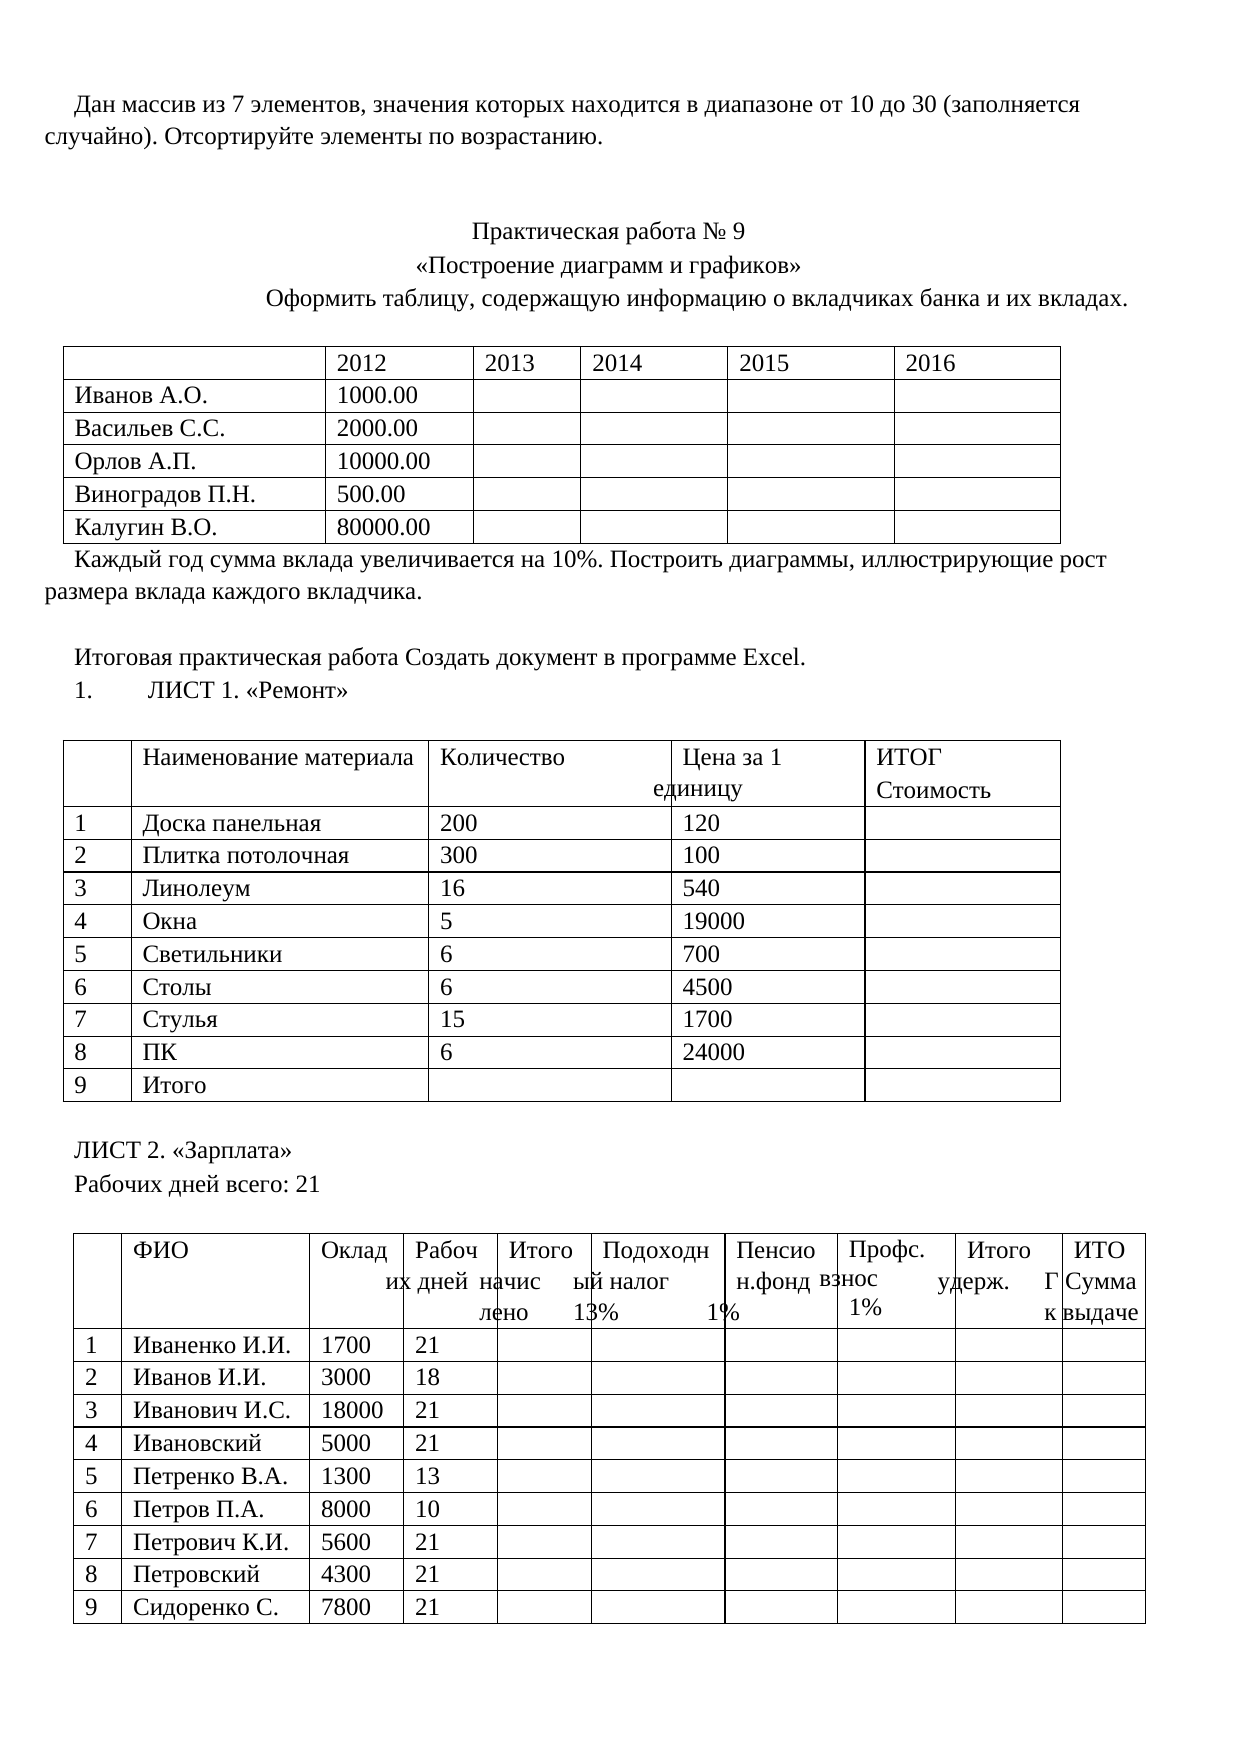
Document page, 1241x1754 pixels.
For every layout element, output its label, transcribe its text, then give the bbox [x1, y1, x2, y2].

table_cell [728, 445, 894, 477]
table_cell [838, 1591, 955, 1623]
table_cell [592, 1362, 724, 1393]
table_cell [474, 413, 580, 444]
table_header 2015 [728, 347, 894, 379]
table_cell [1063, 1428, 1145, 1459]
table_cell [866, 807, 1060, 839]
table_cell Линолеум [132, 873, 428, 904]
table_cell 1000.00 [326, 380, 473, 412]
table_cell 4 [64, 905, 131, 937]
table_cell 2000.00 [326, 413, 473, 444]
table_cell 700 [672, 938, 864, 970]
table_cell [592, 1460, 724, 1492]
table_cell [474, 478, 580, 510]
table_cell [1063, 1591, 1145, 1623]
table_cell [1063, 1395, 1145, 1426]
table_cell [956, 1362, 1062, 1393]
table_cell [956, 1428, 1062, 1459]
table_cell 8 [64, 1037, 131, 1068]
table_cell 7800 [310, 1591, 403, 1623]
table_cell [498, 1460, 591, 1492]
table_header Рабоч их дней [404, 1234, 497, 1328]
table_cell [498, 1329, 591, 1361]
table_cell [838, 1395, 955, 1426]
table_cell [838, 1460, 955, 1492]
table_cell [498, 1493, 591, 1525]
table_cell [498, 1395, 591, 1426]
table_cell [956, 1526, 1062, 1558]
table_cell [1063, 1460, 1145, 1492]
table_cell 7 [74, 1526, 121, 1558]
table_cell Окна [132, 905, 428, 937]
table_cell [1063, 1329, 1145, 1361]
table_header [64, 347, 325, 379]
table_cell 1 [74, 1329, 121, 1361]
table_header Итого начис лено [498, 1234, 591, 1328]
table_cell [866, 1004, 1060, 1036]
table_cell [838, 1362, 955, 1393]
table_cell [838, 1329, 955, 1361]
table_header 2014 [581, 347, 727, 379]
table_cell 6 [64, 971, 131, 1003]
table_cell [838, 1493, 955, 1525]
table_cell 5600 [310, 1526, 403, 1558]
table_cell Виноградов П.Н. [64, 478, 325, 510]
table_cell Сидоренко С. [122, 1591, 309, 1623]
table_cell Петровский [122, 1559, 309, 1590]
table_cell [728, 511, 894, 543]
table_cell [592, 1395, 724, 1426]
table_cell ПК [132, 1037, 428, 1068]
table_cell Васильев С.С. [64, 413, 325, 444]
table_cell 6 [429, 1037, 671, 1068]
table_cell [838, 1428, 955, 1459]
table_cell [592, 1329, 724, 1361]
table_cell 7 [64, 1004, 131, 1036]
table_cell [866, 905, 1060, 937]
table_cell 8000 [310, 1493, 403, 1525]
table_header Пенсио н.фонд 1% [726, 1234, 837, 1328]
table_cell [592, 1559, 724, 1590]
table_header Наименование материала [132, 741, 428, 806]
table_cell 1700 [310, 1329, 403, 1361]
text «Построение диаграмм и графиков» [44, 250, 1143, 279]
table_cell [726, 1428, 837, 1459]
table_cell [956, 1559, 1062, 1590]
table_cell [895, 413, 1060, 444]
table_header ИТОГ Стоимость [866, 741, 1060, 806]
text Дан массив из 7 элементов, значения которых находится в диапазоне от 10 до 30 (заполняется случайно). Отсортируйте элементы по возрастанию. [44, 89, 1167, 150]
table_header ФИО [122, 1234, 309, 1328]
table_cell 9 [64, 1069, 131, 1101]
table_cell [592, 1428, 724, 1459]
table_cell Стулья [132, 1004, 428, 1036]
table_cell 24000 [672, 1037, 864, 1068]
table_cell [1063, 1493, 1145, 1525]
table_cell [956, 1493, 1062, 1525]
table_cell Петрович К.И. [122, 1526, 309, 1558]
table_cell [895, 511, 1060, 543]
table_cell 21 [404, 1559, 497, 1590]
table_cell 5 [64, 938, 131, 970]
table_cell 3000 [310, 1362, 403, 1393]
table_cell [726, 1559, 837, 1590]
table_cell 1300 [310, 1460, 403, 1492]
table_cell 6 [429, 938, 671, 970]
table_cell 21 [404, 1591, 497, 1623]
text Оформить таблицу, содержащую информацию о вкладчиках банка и их вкладах. [44, 283, 1129, 312]
table_cell 21 [404, 1395, 497, 1426]
table_cell [895, 478, 1060, 510]
table_cell 500.00 [326, 478, 473, 510]
table_header 2016 [895, 347, 1060, 379]
table_cell [581, 380, 727, 412]
table_cell [474, 511, 580, 543]
table_cell [498, 1428, 591, 1459]
table_cell [726, 1526, 837, 1558]
table_cell [866, 938, 1060, 970]
table_cell [429, 1069, 671, 1101]
table_cell [592, 1526, 724, 1558]
table_cell [592, 1493, 724, 1525]
table_cell 18 [404, 1362, 497, 1393]
table_cell [726, 1460, 837, 1492]
table_cell [498, 1362, 591, 1393]
table_cell [498, 1526, 591, 1558]
table_cell 1 [64, 807, 131, 839]
table_cell [581, 445, 727, 477]
table_cell [895, 380, 1060, 412]
table_cell [728, 478, 894, 510]
text Практическая работа № 9 [44, 216, 1143, 245]
text Каждый год сумма вклада увеличивается на 10%. Построить диаграммы, иллюстрирующие рост размера вклада каждого вкладчика. [44, 544, 1167, 604]
table_cell [1063, 1559, 1145, 1590]
table_cell 6 [74, 1493, 121, 1525]
table_cell Иванов А.О. [64, 380, 325, 412]
table_cell 5000 [310, 1428, 403, 1459]
table_header Итого удерж. [956, 1234, 1062, 1328]
table_cell 8 [74, 1559, 121, 1590]
table_cell [726, 1493, 837, 1525]
table_cell [866, 1037, 1060, 1068]
table_cell Иваненко И.И. [122, 1329, 309, 1361]
table_cell 1700 [672, 1004, 864, 1036]
table_cell [728, 380, 894, 412]
table_cell 10000.00 [326, 445, 473, 477]
table_cell 80000.00 [326, 511, 473, 543]
table_header Оклад [310, 1234, 403, 1328]
table_cell 13 [404, 1460, 497, 1492]
table_header Количество [429, 741, 671, 806]
table_cell 21 [404, 1329, 497, 1361]
table_cell Доска панельная [132, 807, 428, 839]
table_cell [728, 413, 894, 444]
table_cell 200 [429, 807, 671, 839]
table_cell Плитка потолочная [132, 840, 428, 871]
table_header [64, 741, 131, 806]
table_cell [672, 1069, 864, 1101]
table_cell Иванов И.И. [122, 1362, 309, 1393]
table_cell [474, 445, 580, 477]
table_cell 5 [74, 1460, 121, 1492]
table_header Профс. взнос 1% [838, 1234, 955, 1328]
table_cell Светильники [132, 938, 428, 970]
table_cell Петров П.А. [122, 1493, 309, 1525]
table_cell 4500 [672, 971, 864, 1003]
table_cell [581, 511, 727, 543]
table_cell 4300 [310, 1559, 403, 1590]
table_cell [1063, 1526, 1145, 1558]
table_cell 21 [404, 1526, 497, 1558]
table_cell [498, 1591, 591, 1623]
table_cell [1063, 1362, 1145, 1393]
table_cell Ивановский [122, 1428, 309, 1459]
table_cell  [866, 1069, 1060, 1101]
table_cell [726, 1395, 837, 1426]
table_cell 2 [64, 840, 131, 871]
table_cell 3 [64, 873, 131, 904]
table_cell 10 [404, 1493, 497, 1525]
table_cell [581, 413, 727, 444]
table_cell Итого [132, 1069, 428, 1101]
table_cell 4 [74, 1428, 121, 1459]
table_header ИТОГ Сумма к выдаче [1063, 1234, 1145, 1328]
table_cell [838, 1526, 955, 1558]
table_cell [895, 445, 1060, 477]
text Рабочих дней всего: 21 [44, 1169, 1167, 1197]
table_cell [866, 971, 1060, 1003]
table_cell 16 [429, 873, 671, 904]
table_cell 2 [74, 1362, 121, 1393]
text Итоговая практическая работа Создать документ в программе Excel. [44, 642, 933, 671]
table_header Подоходн ый налог 13% [592, 1234, 724, 1328]
table_cell [498, 1559, 591, 1590]
table_cell [726, 1362, 837, 1393]
table_cell [956, 1329, 1062, 1361]
table_cell Калугин В.О. [64, 511, 325, 543]
table_cell Орлов А.П. [64, 445, 325, 477]
table_cell 300 [429, 840, 671, 871]
table_cell [838, 1559, 955, 1590]
table_cell [474, 380, 580, 412]
table_cell 6 [429, 971, 671, 1003]
table_header [74, 1234, 121, 1328]
table_cell 120 [672, 807, 864, 839]
table_cell 100 [672, 840, 864, 871]
table_header Цена за 1 единицу [672, 741, 864, 806]
table_header 2012 [326, 347, 473, 379]
table_cell [726, 1329, 837, 1361]
table_cell 540 [672, 873, 864, 904]
table_cell [956, 1591, 1062, 1623]
text ЛИСТ 2. «Зарплата» [44, 1136, 1167, 1164]
table_cell [956, 1395, 1062, 1426]
table_cell 5 [429, 905, 671, 937]
table_cell 9 [74, 1591, 121, 1623]
table_header 2013 [474, 347, 580, 379]
table_cell 19000 [672, 905, 864, 937]
table_cell 3 [74, 1395, 121, 1426]
table_cell 15 [429, 1004, 671, 1036]
table_cell 21 [404, 1428, 497, 1459]
table_cell [866, 873, 1060, 904]
table_cell [726, 1591, 837, 1623]
table_cell [866, 840, 1060, 871]
table_cell [592, 1591, 724, 1623]
table_cell Иванович И.С. [122, 1395, 309, 1426]
table_cell [956, 1460, 1062, 1492]
table_cell Столы [132, 971, 428, 1003]
list ЛИСТ 1. «Ремонт» [44, 676, 1167, 704]
table_cell Петренко В.А. [122, 1460, 309, 1492]
table_cell [581, 478, 727, 510]
table_cell 18000 [310, 1395, 403, 1426]
